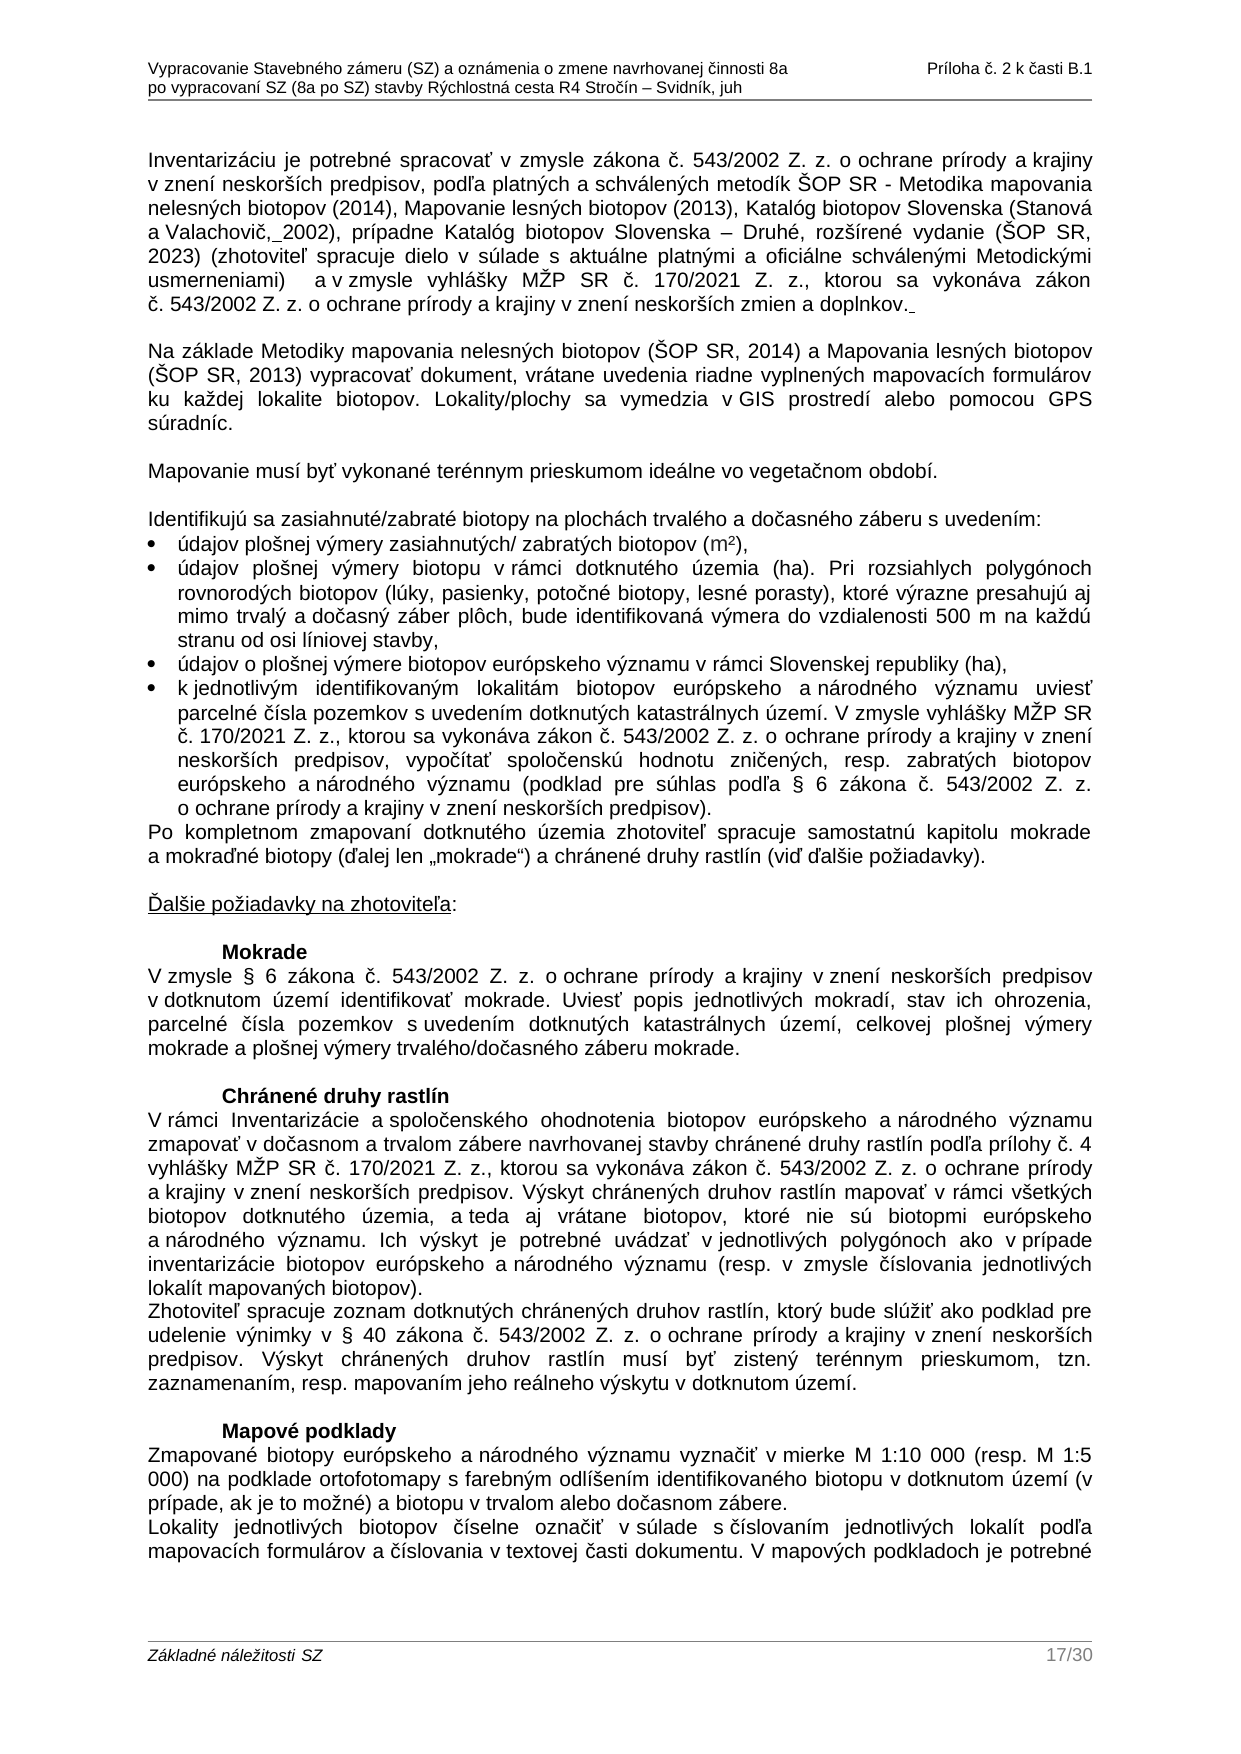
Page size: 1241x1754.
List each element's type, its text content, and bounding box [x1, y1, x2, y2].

text Zmapované biotopy európskeho a národného významu vyznačiť v mierke M 1:10 000 (resp. M 1:5 000) na podklade ortofotomapy s farebným odlíšením identifikovaného biotopu v dotknutom území (v prípade, ak je to možné) a biotopu v trvalom alebo dočasnom zábere. [148, 1443, 1092, 1515]
list údajov plošnej výmery biotopu v rámci dotknutého územia (ha). Pri rozsiahlych polygónoch rovnorodých biotopov (lúky, pasienky, potočné biotopy, lesné porasty), ktoré výrazne presahujú aj mimo trvalý a dočasný záber plôch, bude identifikovaná výmera do vzdialenosti 500 m na každú stranu od osi líniovej stavby, [148, 556, 1092, 652]
text V rámci Inventarizácie a spoločenského ohodnotenia biotopov európskeho a národného významu zmapovať v dočasnom a trvalom zábere navrhovanej stavby chránené druhy rastlín podľa prílohy č. 4 vyhlášky MŽP SR č. 170/2021 Z. z., ktorou sa vykonáva zákon č. 543/2002 Z. z. o ochrane prírody a krajiny v znení neskorších predpisov. Výskyt chránených druhov rastlín mapovať v rámci všetkých biotopov dotknutého územia, a teda aj vrátane biotopov, ktoré nie sú biotopmi európskeho a národného významu. Ich výskyt je potrebné uvádzať v jednotlivých polygónoch ako v prípade inventarizácie biotopov európskeho a národného významu (resp. v zmysle číslovania jednotlivých lokalít mapovaných biotopov). [148, 1108, 1092, 1299]
text Zhotoviteľ spracuje zoznam dotknutých chránených druhov rastlín, ktorý bude slúžiť ako podklad pre udelenie výnimky v § 40 zákona č. 543/2002 Z. z. o ochrane prírody a krajiny v znení neskorších predpisov. Výskyt chránených druhov rastlín musí byť zistený terénnym prieskumom, tzn. zaznamenaním, resp. mapovaním jeho reálneho výskytu v dotknutom území. [148, 1299, 1092, 1395]
text Po kompletnom zmapovaní dotknutého územia zhotoviteľ spracuje samostatnú kapitolu mokrade a mokraďné biotopy (ďalej len „mokrade“) a chránené druhy rastlín (viď ďalšie požiadavky). [148, 820, 1092, 868]
text Na základe Metodiky mapovania nelesných biotopov (ŠOP SR, 2014) a Mapovania lesných biotopov (ŠOP SR, 2013) vypracovať dokument, vrátane uvedenia riadne vyplnených mapovacích formulárov ku každej lokalite biotopov. Lokality/plochy sa vymedzia v GIS prostredí alebo pomocou GPS súradníc. [148, 339, 1092, 435]
text Identifikujú sa zasiahnuté/zabraté biotopy na plochách trvalého a dočasného záberu s uvedením: [148, 507, 1092, 531]
text Inventarizáciu je potrebné spracovať v zmysle zákona č. 543/2002 Z. z. o ochrane prírody a krajiny v znení neskorších predpisov, podľa platných a schválených metodík ŠOP SR - Metodika mapovania nelesných biotopov (2014), Mapovanie lesných biotopov (2013), Katalóg biotopov Slovenska (Stanová a Valachovič, 2002), prípadne Katalóg biotopov Slovenska – Druhé, rozšírené vydanie (ŠOP SR, 2023) (zhotoviteľ spracuje dielo v súlade s aktuálne platnými a oficiálne schválenými Metodickými usmerneniami) a v zmysle vyhlášky MŽP SR č. 170/2021 Z. z., ktorou sa vykonáva zákon č. 543/2002 Z. z. o ochrane prírody a krajiny v znení neskorších zmien a doplnkov. [148, 148, 1092, 315]
text Ďalšie požiadavky na zhotoviteľa: [148, 892, 1092, 916]
list k jednotlivým identifikovaným lokalitám biotopov európskeho a národného významu uviesť parcelné čísla pozemkov s uvedením dotknutých katastrálnych území. V zmysle vyhlášky MŽP SR č. 170/2021 Z. z., ktorou sa vykonáva zákon č. 543/2002 Z. z. o ochrane prírody a krajiny v znení neskorších predpisov, vypočítať spoločenskú hodnotu zničených, resp. zabratých biotopov európskeho a národného významu (podklad pre súhlas podľa § 6 zákona č. 543/2002 Z. z. o ochrane prírody a krajiny v znení neskorších predpisov). [148, 676, 1092, 820]
text V zmysle § 6 zákona č. 543/2002 Z. z. o ochrane prírody a krajiny v znení neskorších predpisov v dotknutom území identifikovať mokrade. Uviesť popis jednotlivých mokradí, stav ich ohrozenia, parcelné čísla pozemkov s uvedením dotknutých katastrálnych území, celkovej plošnej výmery mokrade a plošnej výmery trvalého/dočasného záberu mokrade. [148, 964, 1092, 1060]
list údajov plošnej výmery zasiahnutých/ zabratých biotopov (m²), [148, 531, 710, 556]
text Mapové podklady [148, 1419, 1092, 1443]
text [148, 1515, 1092, 1563]
text Mokrade [148, 940, 1092, 964]
list údajov plošnej výmery zasiahnutých/ zabratých biotopov (m²), [735, 531, 1092, 556]
text Chránené druhy rastlín [148, 1084, 1092, 1108]
text Mapovanie musí byť vykonané terénnym prieskumom ideálne vo vegetačnom období. [148, 459, 1092, 483]
list údajov o plošnej výmere biotopov európskeho významu v rámci Slovenskej republiky (ha), [148, 652, 1092, 676]
